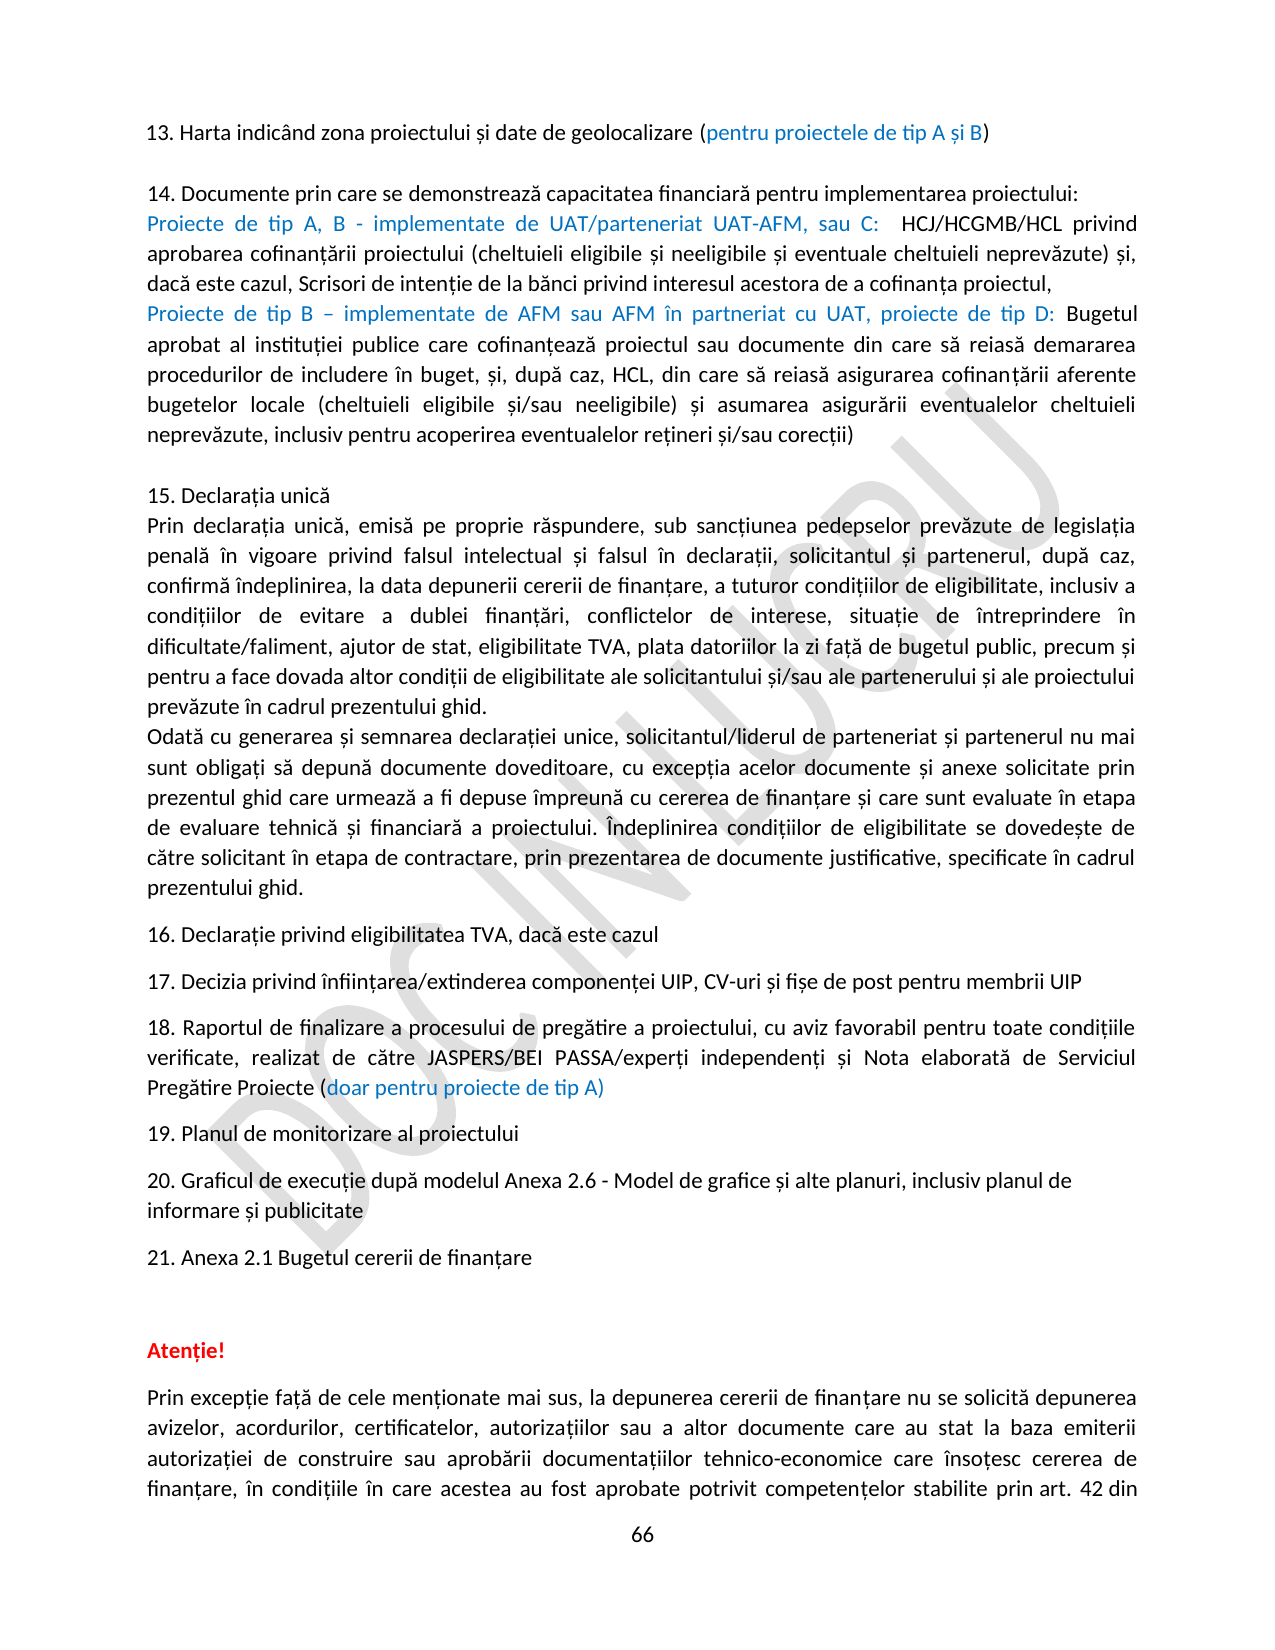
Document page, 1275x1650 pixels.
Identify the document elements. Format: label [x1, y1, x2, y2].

table_cell [136, 1336, 1149, 1502]
table_cell [136, 118, 1149, 1336]
